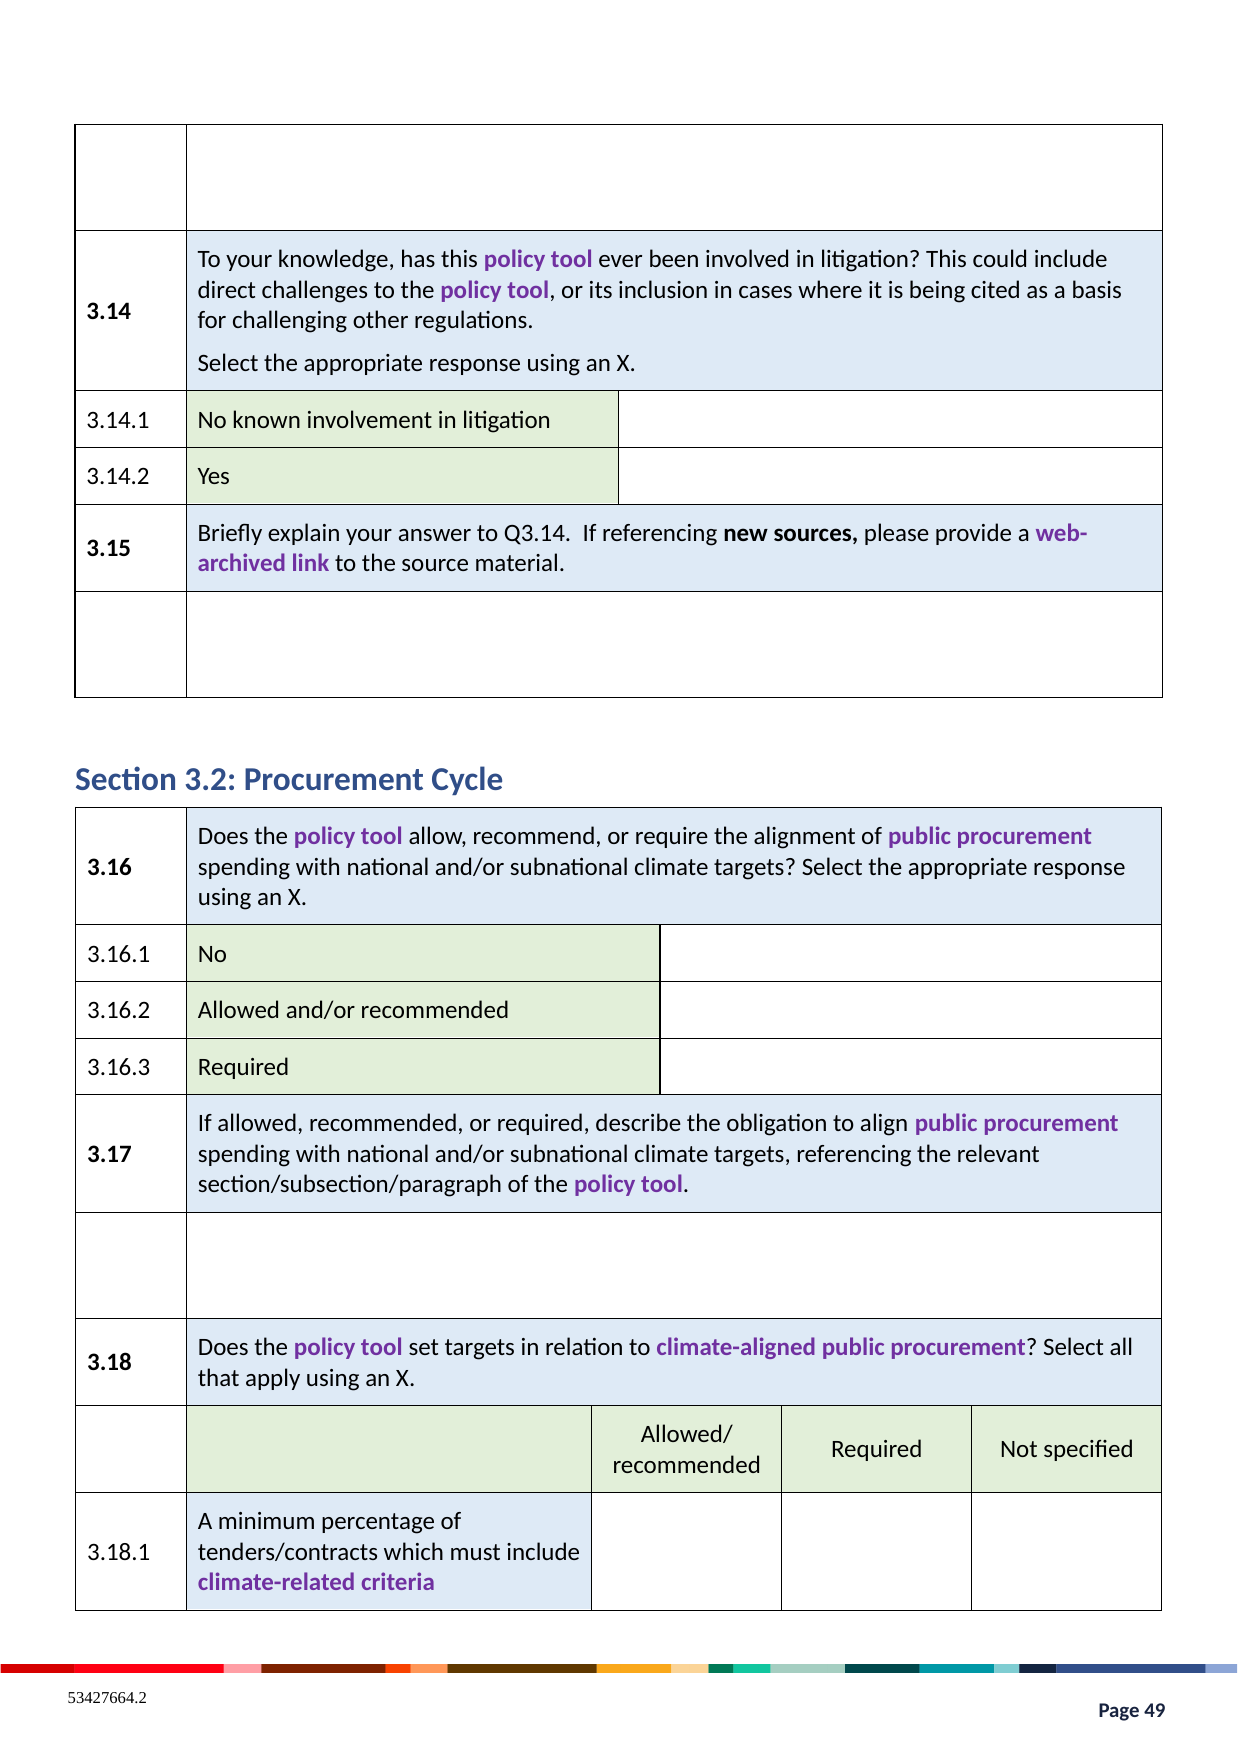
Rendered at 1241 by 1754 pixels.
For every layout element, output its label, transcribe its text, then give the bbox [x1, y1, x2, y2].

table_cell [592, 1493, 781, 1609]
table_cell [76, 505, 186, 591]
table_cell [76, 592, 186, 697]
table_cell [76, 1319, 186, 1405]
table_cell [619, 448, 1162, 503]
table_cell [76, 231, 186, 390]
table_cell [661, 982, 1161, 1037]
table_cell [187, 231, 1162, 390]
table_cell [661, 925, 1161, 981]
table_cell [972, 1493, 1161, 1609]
picture [0, 1664, 1236, 1673]
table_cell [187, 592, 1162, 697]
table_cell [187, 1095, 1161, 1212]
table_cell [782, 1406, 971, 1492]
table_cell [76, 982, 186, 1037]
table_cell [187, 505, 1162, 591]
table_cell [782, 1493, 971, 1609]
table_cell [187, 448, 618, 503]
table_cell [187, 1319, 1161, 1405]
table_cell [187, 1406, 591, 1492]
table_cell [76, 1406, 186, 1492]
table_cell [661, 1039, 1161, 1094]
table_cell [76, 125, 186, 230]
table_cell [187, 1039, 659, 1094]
subtitle Section 3.2: Procurement Cycle [75, 758, 1165, 798]
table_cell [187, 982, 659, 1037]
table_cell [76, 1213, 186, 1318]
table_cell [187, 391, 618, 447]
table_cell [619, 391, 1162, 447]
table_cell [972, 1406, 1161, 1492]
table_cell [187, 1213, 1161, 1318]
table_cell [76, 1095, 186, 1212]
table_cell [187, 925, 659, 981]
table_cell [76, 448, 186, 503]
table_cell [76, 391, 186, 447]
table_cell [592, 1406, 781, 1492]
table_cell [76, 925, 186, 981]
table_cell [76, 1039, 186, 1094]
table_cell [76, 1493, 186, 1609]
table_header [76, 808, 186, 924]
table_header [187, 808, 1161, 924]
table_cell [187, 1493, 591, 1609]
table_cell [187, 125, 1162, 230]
